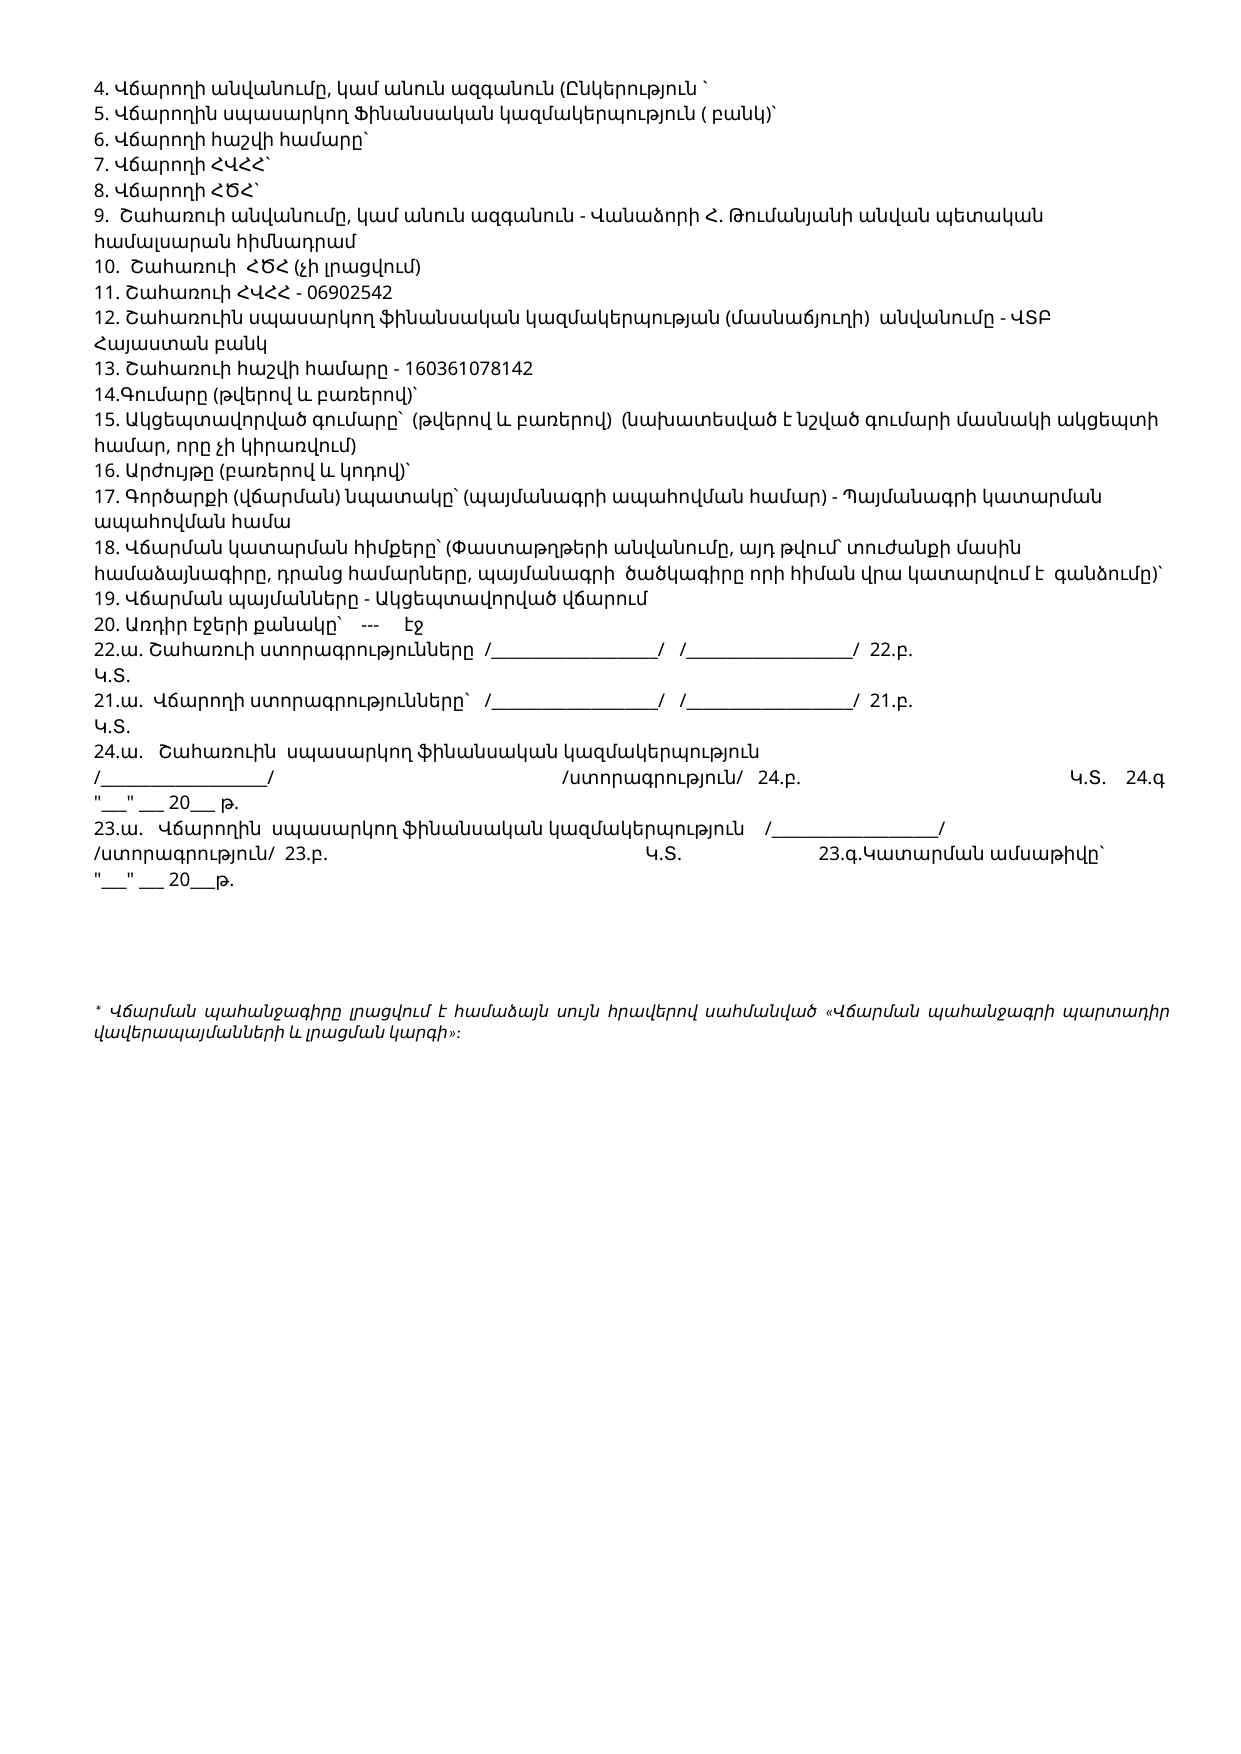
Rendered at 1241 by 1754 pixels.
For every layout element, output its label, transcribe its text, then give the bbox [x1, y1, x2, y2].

text * Վճարման պահանջագիրը լրացվում է համաձայն սույն հրավերով սահմանված «Վճարման պահանջագրի պարտադիր վավերապայմանների և լրացման կարգի»: [94, 1002, 1171, 1042]
